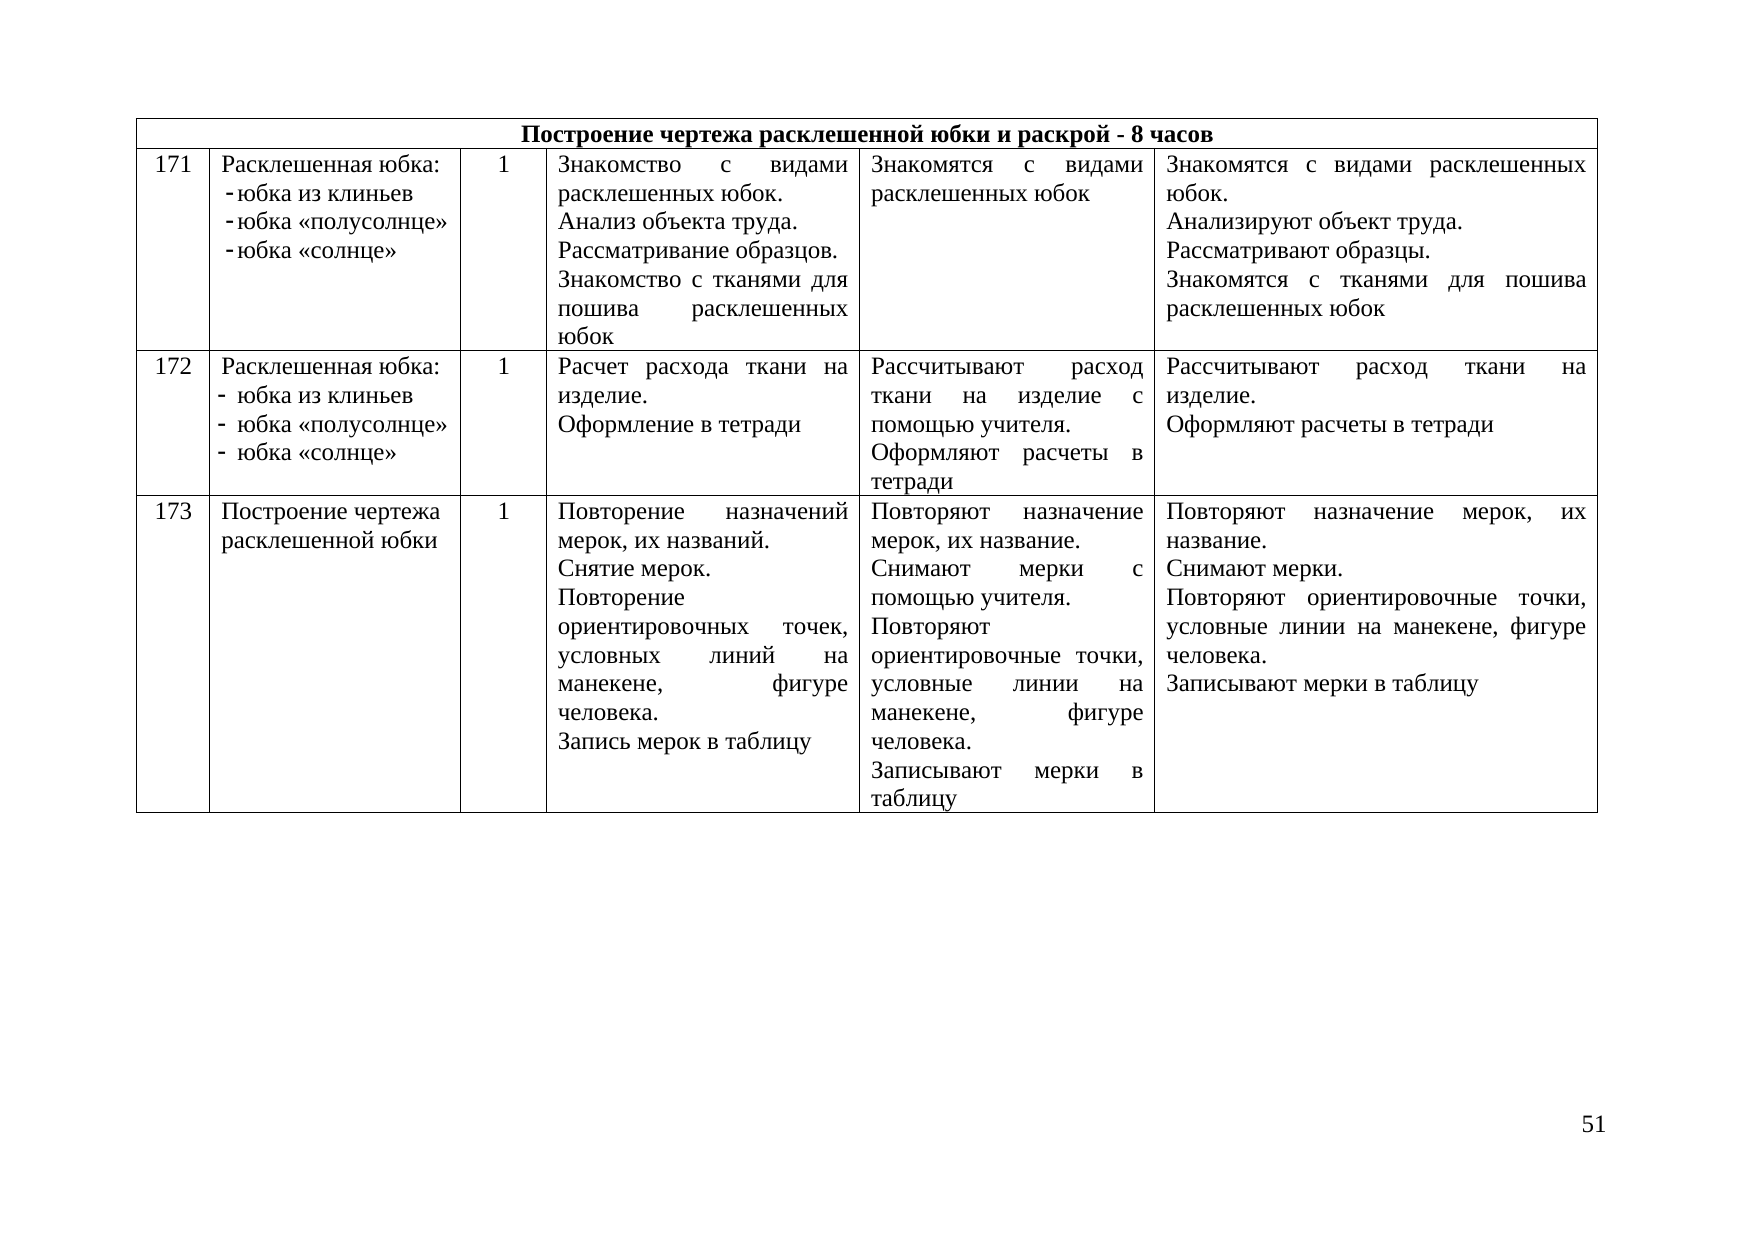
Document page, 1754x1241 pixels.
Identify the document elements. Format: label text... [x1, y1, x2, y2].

table_cell Построение чертежа расклешенной юбки и раскрой - 8 часов [137, 119, 1597, 148]
table_cell 1 [461, 351, 546, 495]
table_cell Рассчитывают расход ткани на изделие с помощью учителя. Оформляют расчеты в тетради [860, 351, 1154, 495]
table_cell 1 [461, 496, 546, 812]
table_cell Расклешенная юбка: юбка из клиньев юбка «полусолнце» юбка «солнце» [210, 351, 460, 495]
table_cell Расклешенная юбка: юбка из клиньев юбка «полусолнце» юбка «солнце» [210, 149, 460, 350]
table_cell 171 [137, 149, 209, 350]
table_cell Знакомство с видами расклешенных юбок. Анализ объекта труда. Рассматривание образцов. Знакомство с тканями для пошива расклешенных юбок [547, 149, 859, 350]
table_cell Повторяют назначение мерок, их название. Снимают мерки. Повторяют ориентировочные точки, условные линии на манекене, фигуре человека. Записывают мерки в таблицу [1155, 496, 1597, 812]
table_cell Знакомятся с видами расклешенных юбок. Анализируют объект труда. Рассматривают образцы. Знакомятся с тканями для пошива расклешенных юбок [1155, 149, 1597, 350]
table_cell 172 [137, 351, 209, 495]
table_cell 173 [137, 496, 209, 812]
table_cell 1 [461, 149, 546, 350]
table_cell Построение чертежа расклешенной юбки [210, 496, 460, 812]
table_cell Повторяют назначение мерок, их название. Снимают мерки с помощью учителя. Повторяют ориентировочные точки, условные линии на манекене, фигуре человека. Записывают мерки в таблицу [860, 496, 1154, 812]
table_cell Расчет расхода ткани на изделие. Оформление в тетради [547, 351, 859, 495]
table_cell Знакомятся с видами расклешенных юбок [860, 149, 1154, 350]
table_cell Рассчитывают расход ткани на изделие. Оформляют расчеты в тетради [1155, 351, 1597, 495]
table_cell Повторение назначений мерок, их названий. Снятие мерок. Повторение ориентировочных точек, условных линий на манекене, фигуре человека. Запись мерок в таблицу [547, 496, 859, 812]
